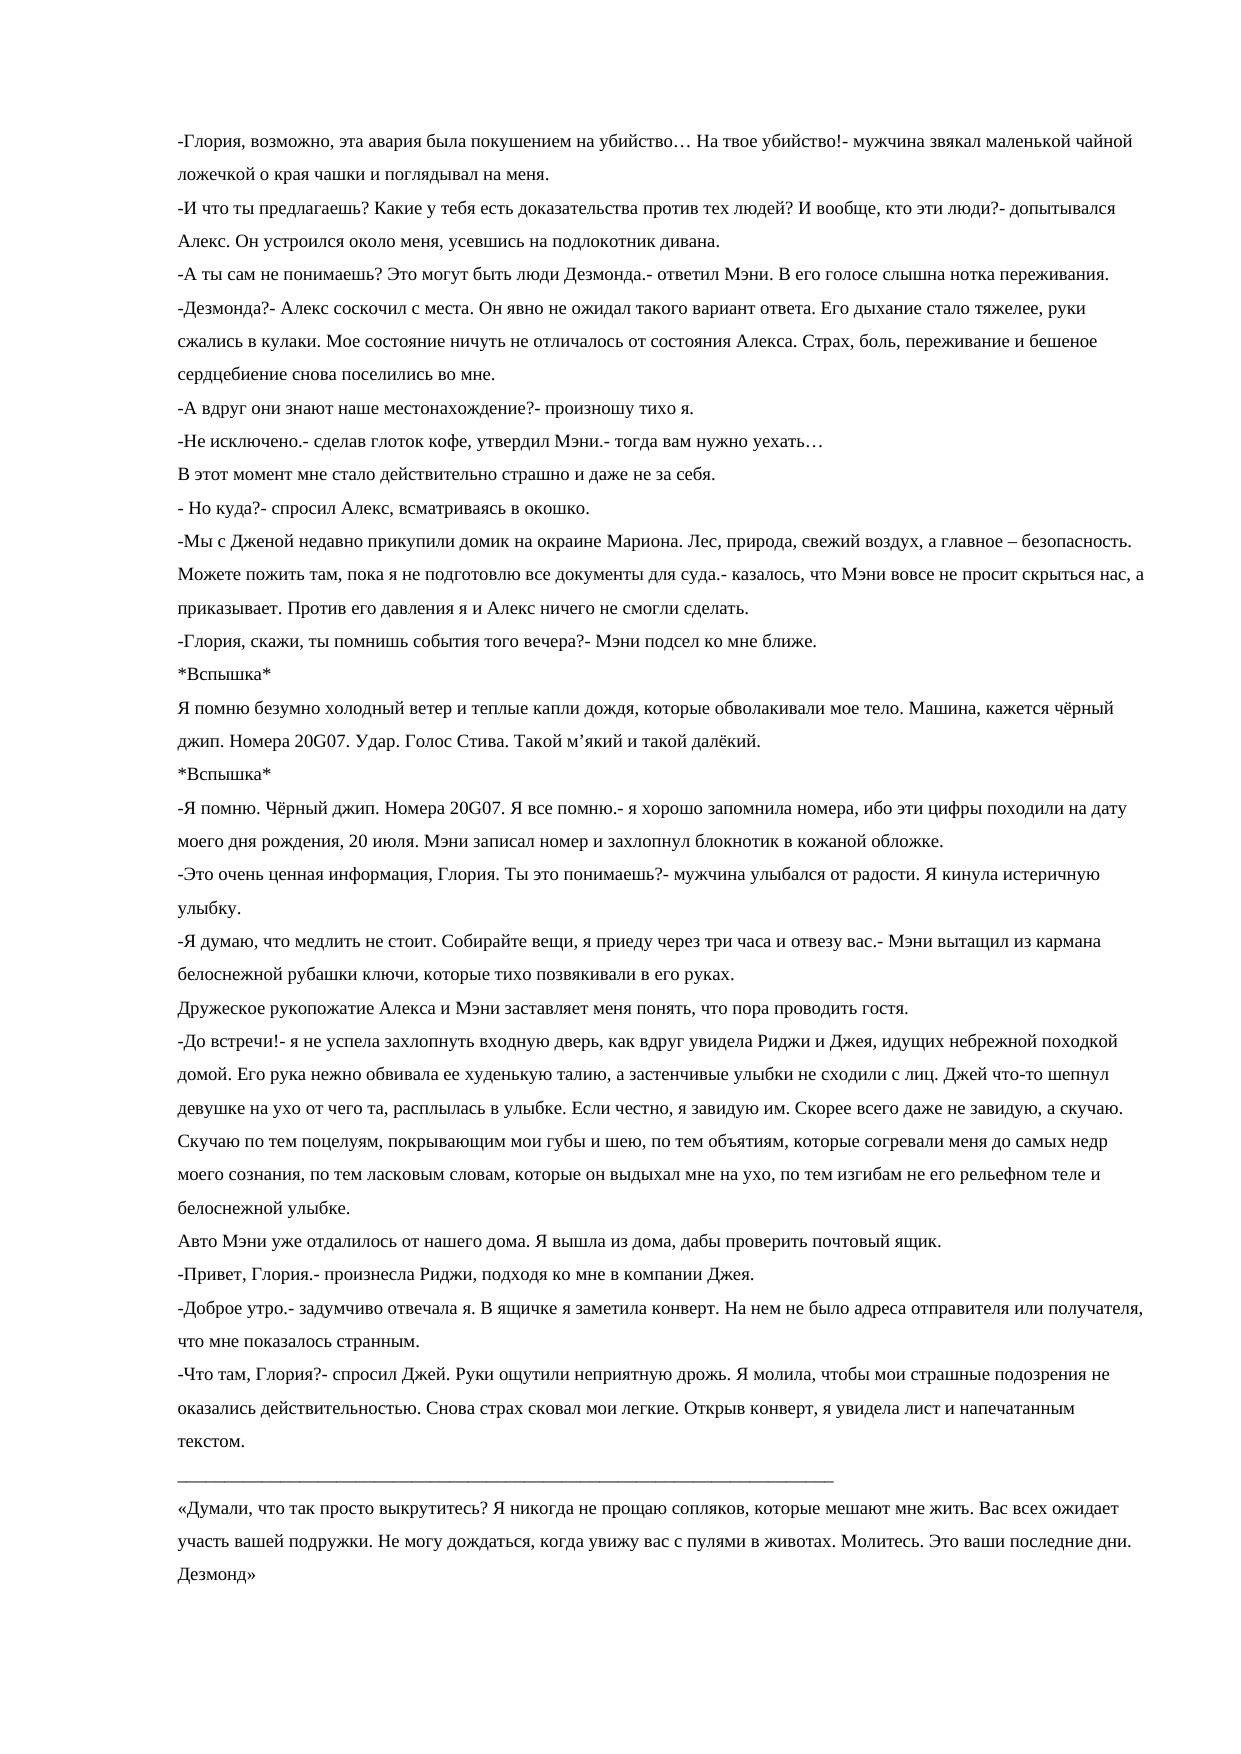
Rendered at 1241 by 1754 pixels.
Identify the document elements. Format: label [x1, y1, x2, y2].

text [177, 118, 1152, 1618]
